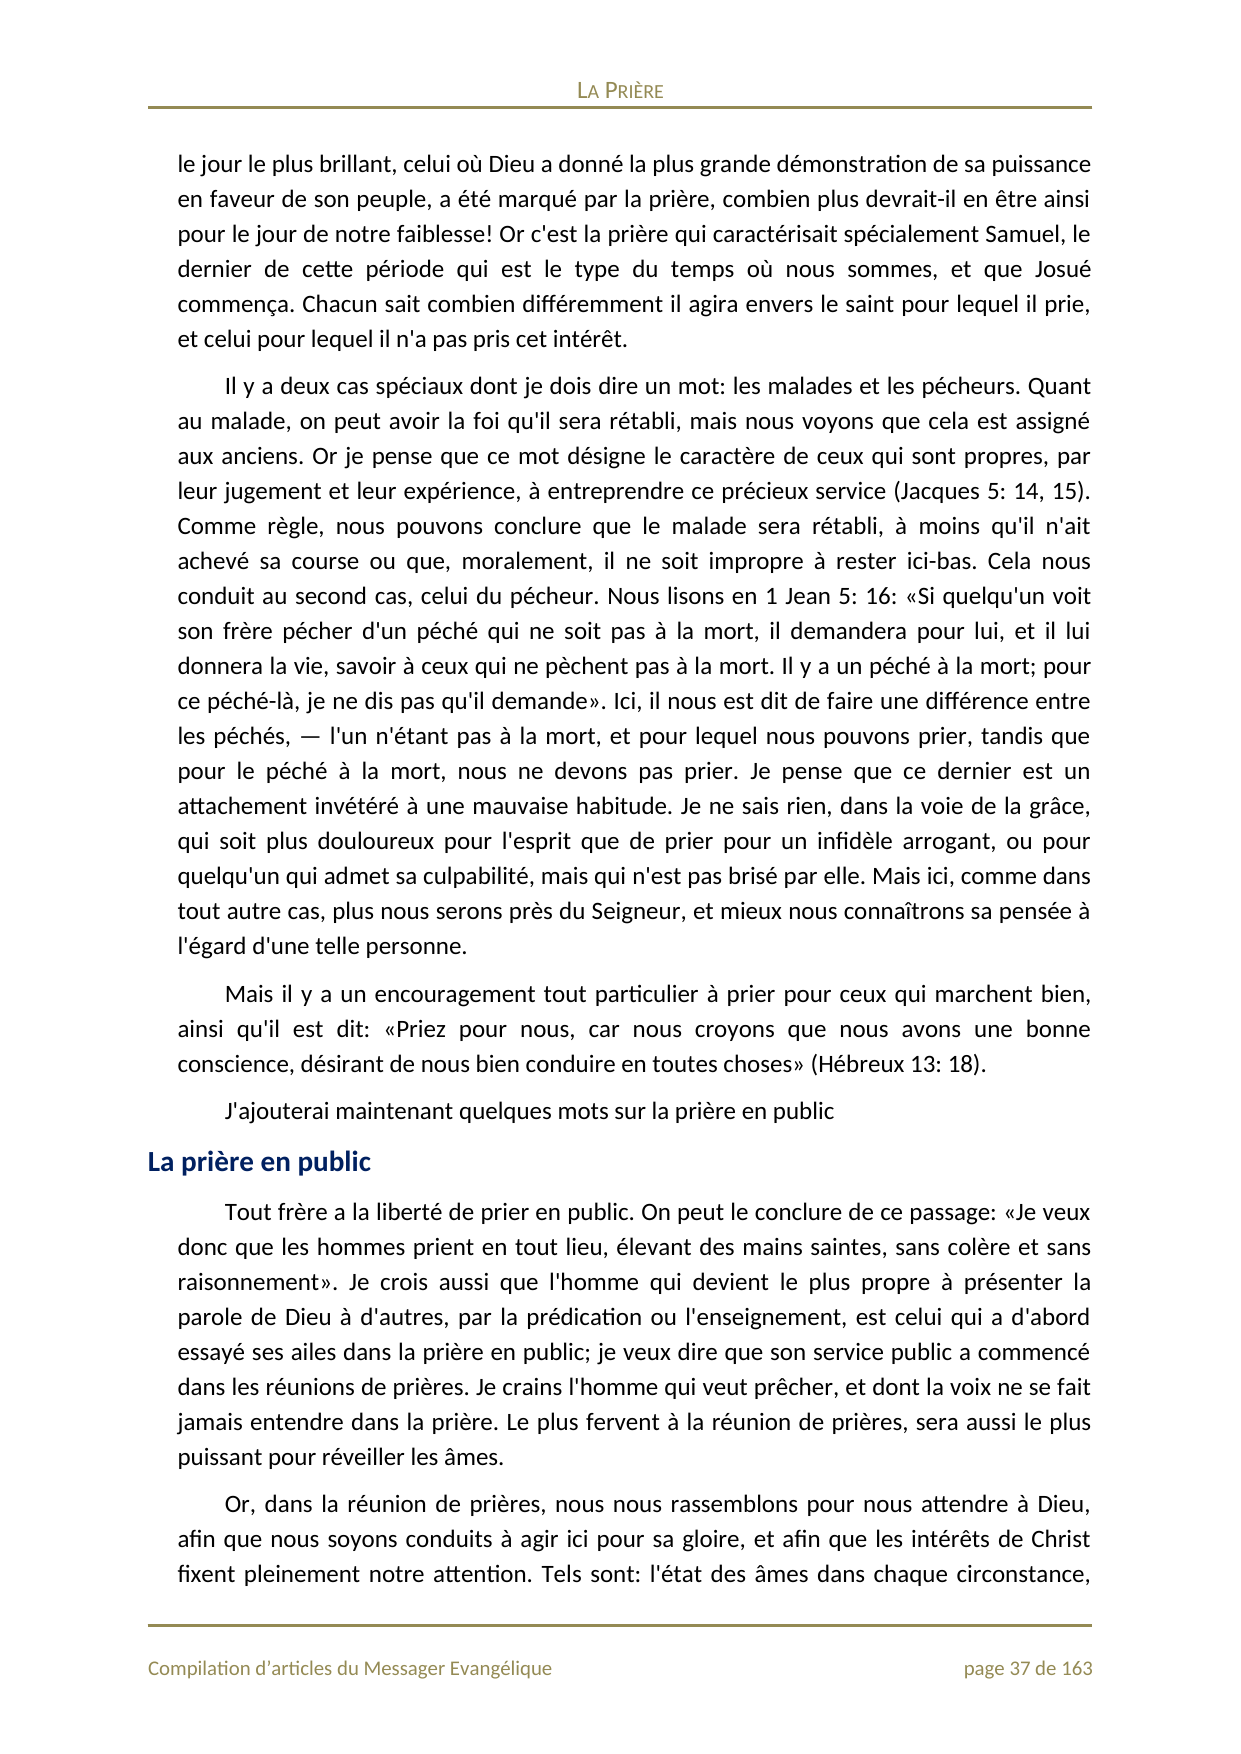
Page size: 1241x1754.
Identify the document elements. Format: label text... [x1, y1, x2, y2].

subtitle La prière en public [148, 1143, 1092, 1178]
text Mais il y a un encouragement tout particulier à prier pour ceux qui marchent bien, ainsi qu'il est dit: «Priez pour nous, car nous croyons que nous avons une bonne conscience, désirant de nous bien conduire en toutes choses» (Hébreux 13: 18). [177, 978, 1092, 1078]
text Il y a deux cas spéciaux dont je dois dire un mot: les malades et les pécheurs. Quant au malade, on peut avoir la foi qu'il sera rétabli, mais nous voyons que cela est assigné aux anciens. Or je pense que ce mot désigne le caractère de ceux qui sont propres, par leur jugement et leur expérience, à entreprendre ce précieux service (Jacques 5: 14, 15). Comme règle, nous pouvons conclure que le malade sera rétabli, à moins qu'il n'ait achevé sa course ou que, moralement, il ne soit impropre à rester ici-bas. Cela nous conduit au second cas, celui du pécheur. Nous lisons en 1 Jean 5: 16: «Si quelqu'un voit son frère pécher d'un péché qui ne soit pas à la mort, il demandera pour lui, et il lui donnera la vie, savoir à ceux qui ne pèchent pas à la mort. Il y a un péché à la mort; pour ce péché-là, je ne dis pas qu'il demande». Ici, il nous est dit de faire une différence entre les péchés, — l'un n'étant pas à la mort, et pour lequel nous pouvons prier, tandis que pour le péché à la mort, nous ne devons pas prier. Je pense que ce dernier est un attachement invétéré à une mauvaise habitude. Je ne sais rien, dans la voie de la grâce, qui soit plus douloureux pour l'esprit que de prier pour un infidèle arrogant, ou pour quelqu'un qui admet sa culpabilité, mais qui n'est pas brisé par elle. Mais ici, comme dans tout autre cas, plus nous serons près du Seigneur, et mieux nous connaîtrons sa pensée à l'égard d'une telle personne. [177, 370, 1092, 961]
text Tout frère a la liberté de prier en public. On peut le conclure de ce passage: «Je veux donc que les hommes prient en tout lieu, élevant des mains saintes, sans colère et sans raisonnement». Je crois aussi que l'homme qui devient le plus propre à présenter la parole de Dieu à d'autres, par la prédication ou l'enseignement, est celui qui a d'abord essayé ses ailes dans la prière en public; je veux dire que son service public a commencé dans les réunions de prières. Je crains l'homme qui veut prêcher, et dont la voix ne se fait jamais entendre dans la prière. Le plus fervent à la réunion de prières, sera aussi le plus puissant pour réveiller les âmes. [177, 1196, 1092, 1472]
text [177, 148, 1092, 353]
text J'ajouterai maintenant quelques mots sur la prière en public [177, 1095, 1092, 1126]
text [177, 1489, 1092, 1589]
